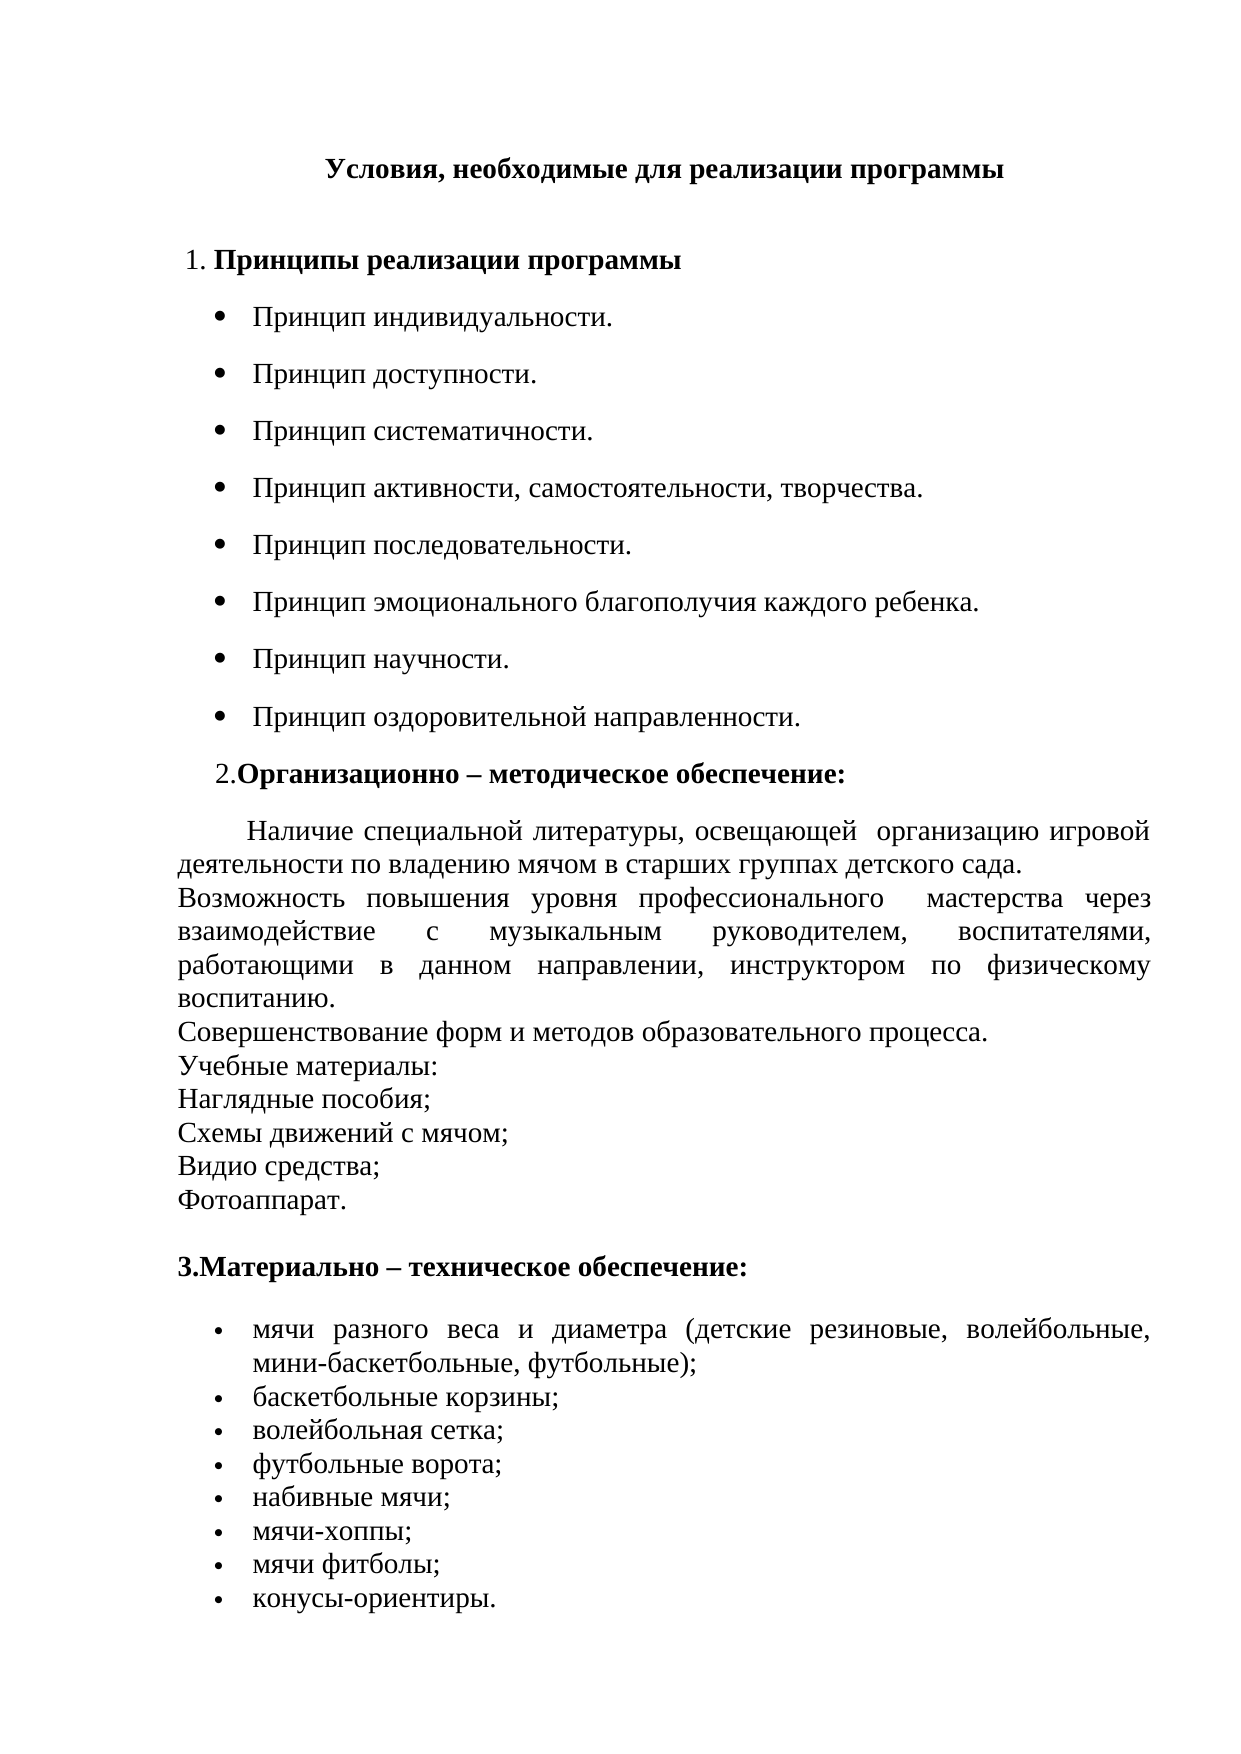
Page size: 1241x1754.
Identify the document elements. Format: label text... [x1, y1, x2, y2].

list набивные мячи; [215, 1479, 1152, 1513]
list Принцип активности, самостоятельности, творчества. [215, 470, 1152, 504]
list Принцип научности. [215, 642, 1152, 675]
text Наглядные пособия; [177, 1081, 1152, 1115]
text 3.Материально – техническое обеспечение: [177, 1249, 1152, 1282]
text Совершенствование форм и методов образовательного процесса. [177, 1014, 1152, 1048]
text Учебные материалы: [177, 1048, 1152, 1081]
list волейбольная сетка; [215, 1412, 1152, 1446]
text Условия, необходимые для реализации программы [177, 152, 1152, 185]
text Фотоаппарат. [177, 1182, 1152, 1215]
list мячи-хоппы; [215, 1513, 1152, 1546]
list Принцип индивидуальности. [215, 299, 1152, 333]
list Принцип доступности. [215, 356, 1152, 390]
text Видио средства; [177, 1148, 1152, 1182]
list конусы-ориентиры. [215, 1580, 1152, 1613]
text Наличие специальной литературы, освещающей организацию игровой деятельности по владению мячом в старших группах детского сада. [177, 813, 1152, 880]
list Принцип оздоровительной направленности. [215, 699, 1152, 732]
list Принцип последовательности. [215, 527, 1152, 561]
list мячи фитболы; [215, 1546, 1152, 1580]
list баскетбольные корзины; [215, 1379, 1152, 1412]
list мячи разного веса и диаметра (детские резиновые, волейбольные, мини-баскетбольные, футбольные); [215, 1312, 1152, 1379]
text 2.Организационно – методическое обеспечение: [215, 756, 1152, 789]
text Возможность повышения уровня профессионального мастерства через взаимодействие с музыкальным руководителем, воспитателями, работающими в данном направлении, инструктором по физическому воспитанию. [177, 880, 1152, 1014]
text Схемы движений с мячом; [177, 1115, 1152, 1148]
list футбольные ворота; [215, 1446, 1152, 1479]
list Принцип эмоционального благополучия каждого ребенка. [215, 584, 1152, 618]
text 1. Принципы реализации программы [177, 242, 1152, 276]
list Принцип систематичности. [215, 413, 1152, 447]
